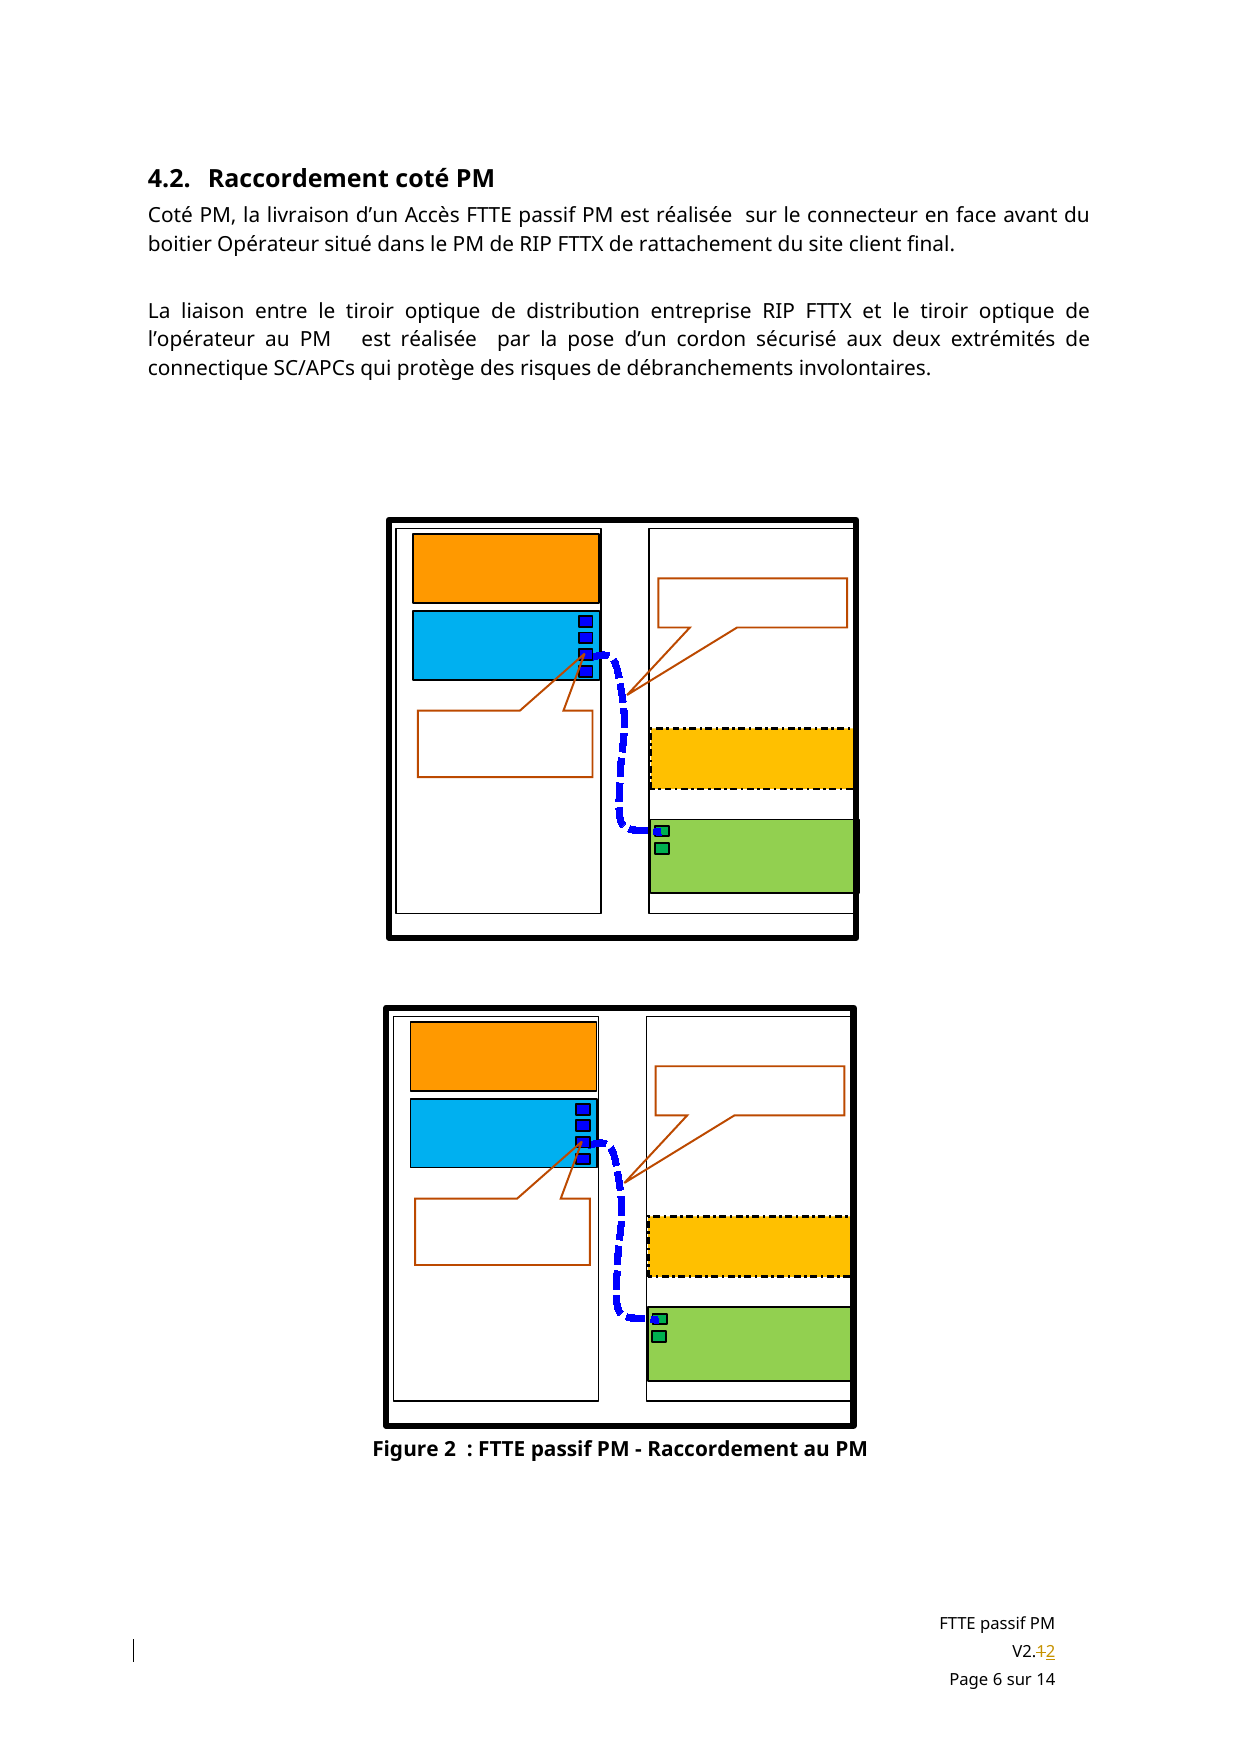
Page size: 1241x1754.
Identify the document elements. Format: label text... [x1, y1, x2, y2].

text La liaison entre le tiroir optique de distribution entreprise RIP FTTX et le tiroir optique de l’opérateur au PM est réalisée par la pose d’un cordon sécurisé aux deux extrémités de connectique SC/APCs qui protège des risques de débranchements involontaires. [148, 296, 1092, 381]
text Coté PM, la livraison d’un Accès FTTE passif PM est réalisée sur le connecteur en face avant du boitier Opérateur situé dans le PM de RIP FTTX de rattachement du site client final. [148, 201, 1092, 257]
subtitle Raccordement coté PM [148, 160, 1092, 194]
text Figure 2 : FTTE passif PM - Raccordement au PM [148, 1434, 1092, 1462]
